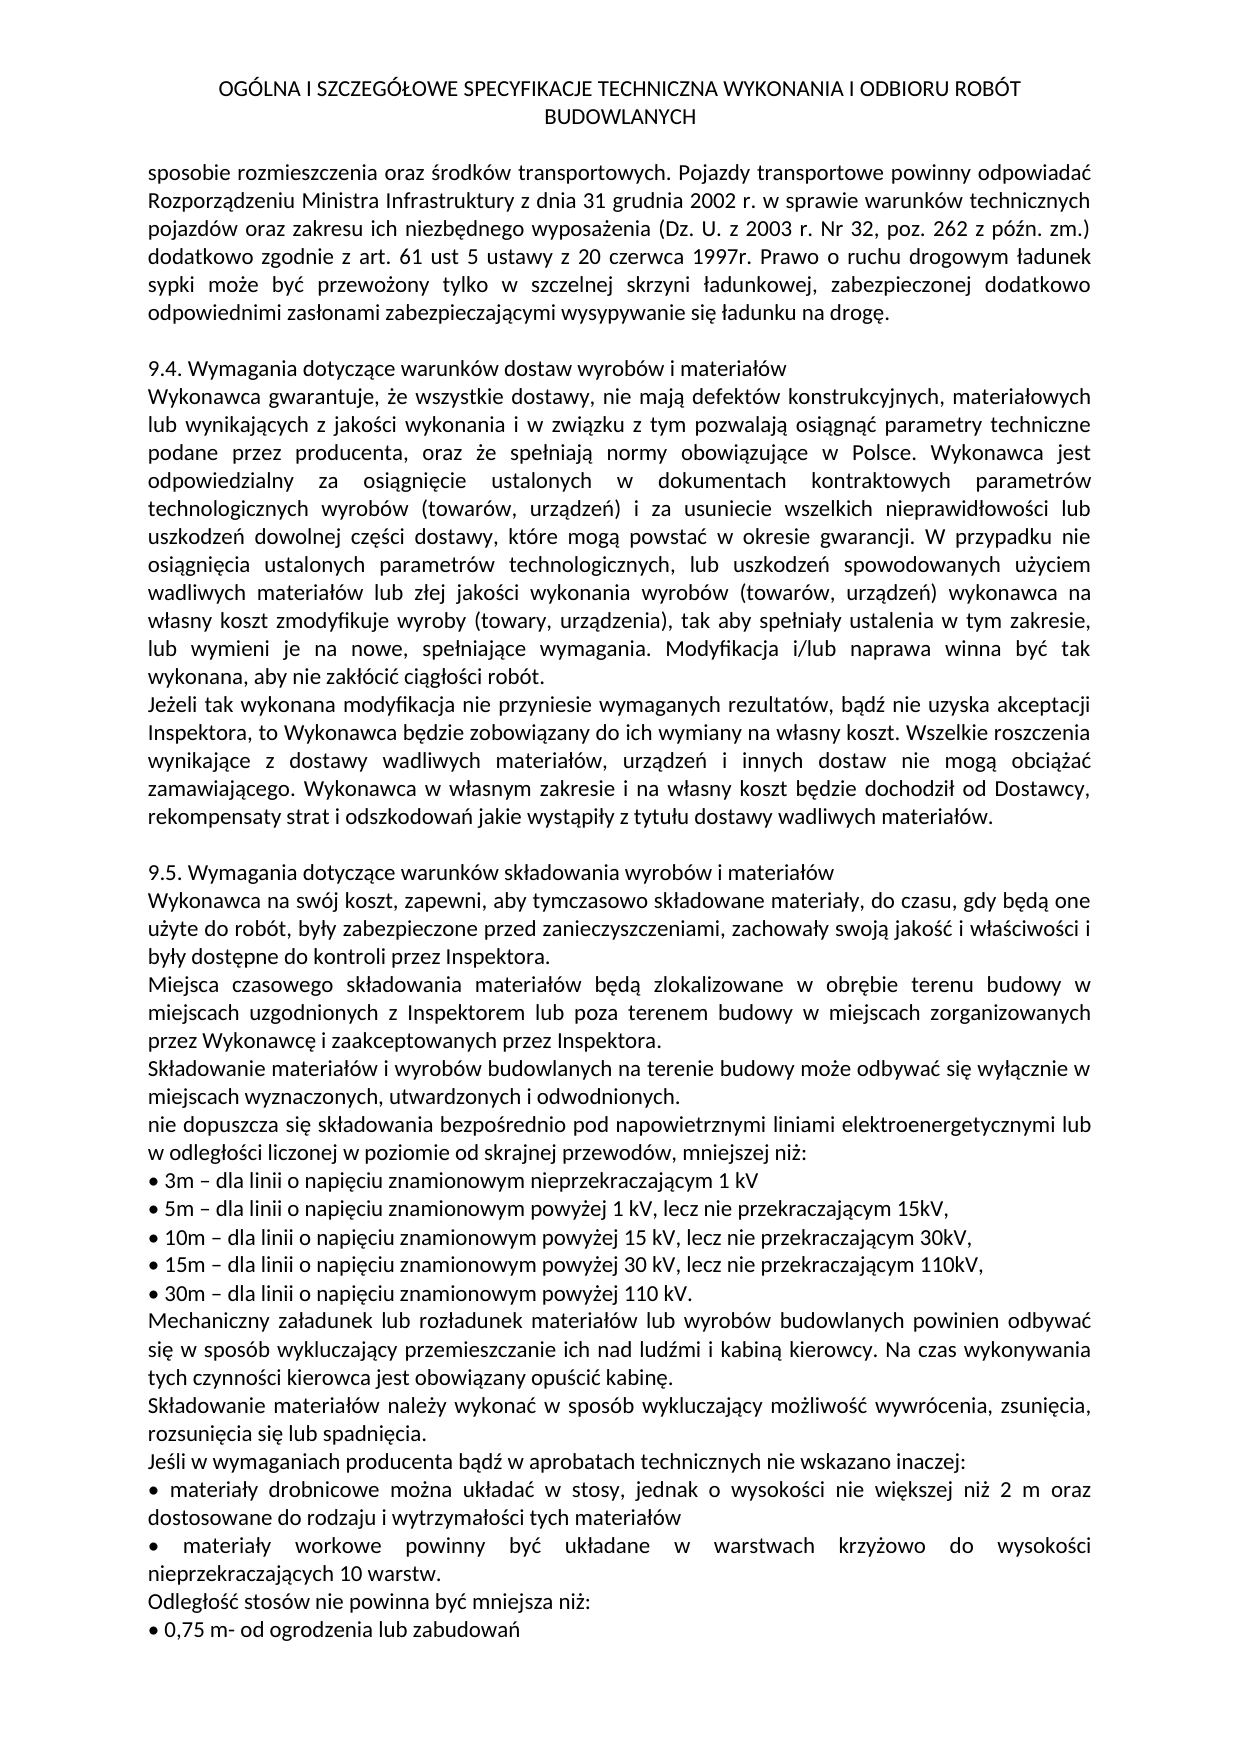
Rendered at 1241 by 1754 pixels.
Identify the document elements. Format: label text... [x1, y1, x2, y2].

text Wykonawca gwarantuje, że wszystkie dostawy, nie mają defektów konstrukcyjnych, materiałowych lub wynikających z jakości wykonania i w związku z tym pozwalają osiągnąć parametry techniczne podane przez producenta, oraz że spełniają normy obowiązujące w Polsce. Wykonawca jest odpowiedzialny za osiągnięcie ustalonych w dokumentach kontraktowych parametrów technologicznych wyrobów (towarów, urządzeń) i za usuniecie wszelkich nieprawidłowości lub uszkodzeń dowolnej części dostawy, które mogą powstać w okresie gwarancji. W przypadku nie osiągnięcia ustalonych parametrów technologicznych, lub uszkodzeń spowodowanych użyciem wadliwych materiałów lub złej jakości wykonania wyrobów (towarów, urządzeń) wykonawca na własny koszt zmodyfikuje wyroby (towary, urządzenia), tak aby spełniały ustalenia w tym zakresie, lub wymieni je na nowe, spełniające wymagania. Modyfikacja i/lub naprawa winna być tak wykonana, aby nie zakłócić ciągłości robót. [148, 382, 1093, 690]
text Odległość stosów nie powinna być mniejsza niż: [148, 1587, 1093, 1615]
text • 15m – dla linii o napięciu znamionowym powyżej 30 kV, lecz nie przekraczającym 110kV, [148, 1251, 1093, 1279]
text Mechaniczny załadunek lub rozładunek materiałów lub wyrobów budowlanych powinien odbywać się w sposób wykluczający przemieszczanie ich nad ludźmi i kabiną kierowcy. Na czas wykonywania tych czynności kierowca jest obowiązany opuścić kabinę. [148, 1307, 1093, 1391]
text 9.4. Wymagania dotyczące warunków dostaw wyrobów i materiałów [148, 354, 1093, 382]
text • 0,75 m- od ogrodzenia lub zabudowań [148, 1615, 1093, 1643]
text 9.5. Wymagania dotyczące warunków składowania wyrobów i materiałów [148, 858, 1093, 886]
text nie dopuszcza się składowania bezpośrednio pod napowietrznymi liniami elektroenergetycznymi lub w odległości liczonej w poziomie od skrajnej przewodów, mniejszej niż: [148, 1111, 1093, 1167]
text • 10m – dla linii o napięciu znamionowym powyżej 15 kV, lecz nie przekraczającym 30kV, [148, 1223, 1093, 1251]
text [148, 158, 1093, 326]
text Jeżeli tak wykonana modyfikacja nie przyniesie wymaganych rezultatów, bądź nie uzyska akceptacji Inspektora, to Wykonawca będzie zobowiązany do ich wymiany na własny koszt. Wszelkie roszczenia wynikające z dostawy wadliwych materiałów, urządzeń i innych dostaw nie mogą obciążać zamawiającego. Wykonawca w własnym zakresie i na własny koszt będzie dochodził od Dostawcy, rekompensaty strat i odszkodowań jakie wystąpiły z tytułu dostawy wadliwych materiałów. [148, 690, 1093, 830]
text • materiały drobnicowe można układać w stosy, jednak o wysokości nie większej niż 2 m oraz dostosowane do rodzaju i wytrzymałości tych materiałów [148, 1475, 1093, 1531]
text • 5m – dla linii o napięciu znamionowym powyżej 1 kV, lecz nie przekraczającym 15kV, [148, 1194, 1093, 1223]
text • materiały workowe powinny być układane w warstwach krzyżowo do wysokości nieprzekraczających 10 warstw. [148, 1531, 1093, 1587]
text • 30m – dla linii o napięciu znamionowym powyżej 110 kV. [148, 1279, 1093, 1307]
text Wykonawca na swój koszt, zapewni, aby tymczasowo składowane materiały, do czasu, gdy będą one użyte do robót, były zabezpieczone przed zanieczyszczeniami, zachowały swoją jakość i właściwości i były dostępne do kontroli przez Inspektora. [148, 886, 1093, 970]
text Jeśli w wymaganiach producenta bądź w aprobatach technicznych nie wskazano inaczej: [148, 1447, 1093, 1475]
text Składowanie materiałów należy wykonać w sposób wykluczający możliwość wywrócenia, zsunięcia, rozsunięcia się lub spadnięcia. [148, 1391, 1093, 1447]
text Miejsca czasowego składowania materiałów będą zlokalizowane w obrębie terenu budowy w miejscach uzgodnionych z Inspektorem lub poza terenem budowy w miejscach zorganizowanych przez Wykonawcę i zaakceptowanych przez Inspektora. [148, 970, 1093, 1054]
text Składowanie materiałów i wyrobów budowlanych na terenie budowy może odbywać się wyłącznie w miejscach wyznaczonych, utwardzonych i odwodnionych. [148, 1054, 1093, 1111]
text • 3m – dla linii o napięciu znamionowym nieprzekraczającym 1 kV [148, 1167, 1093, 1194]
